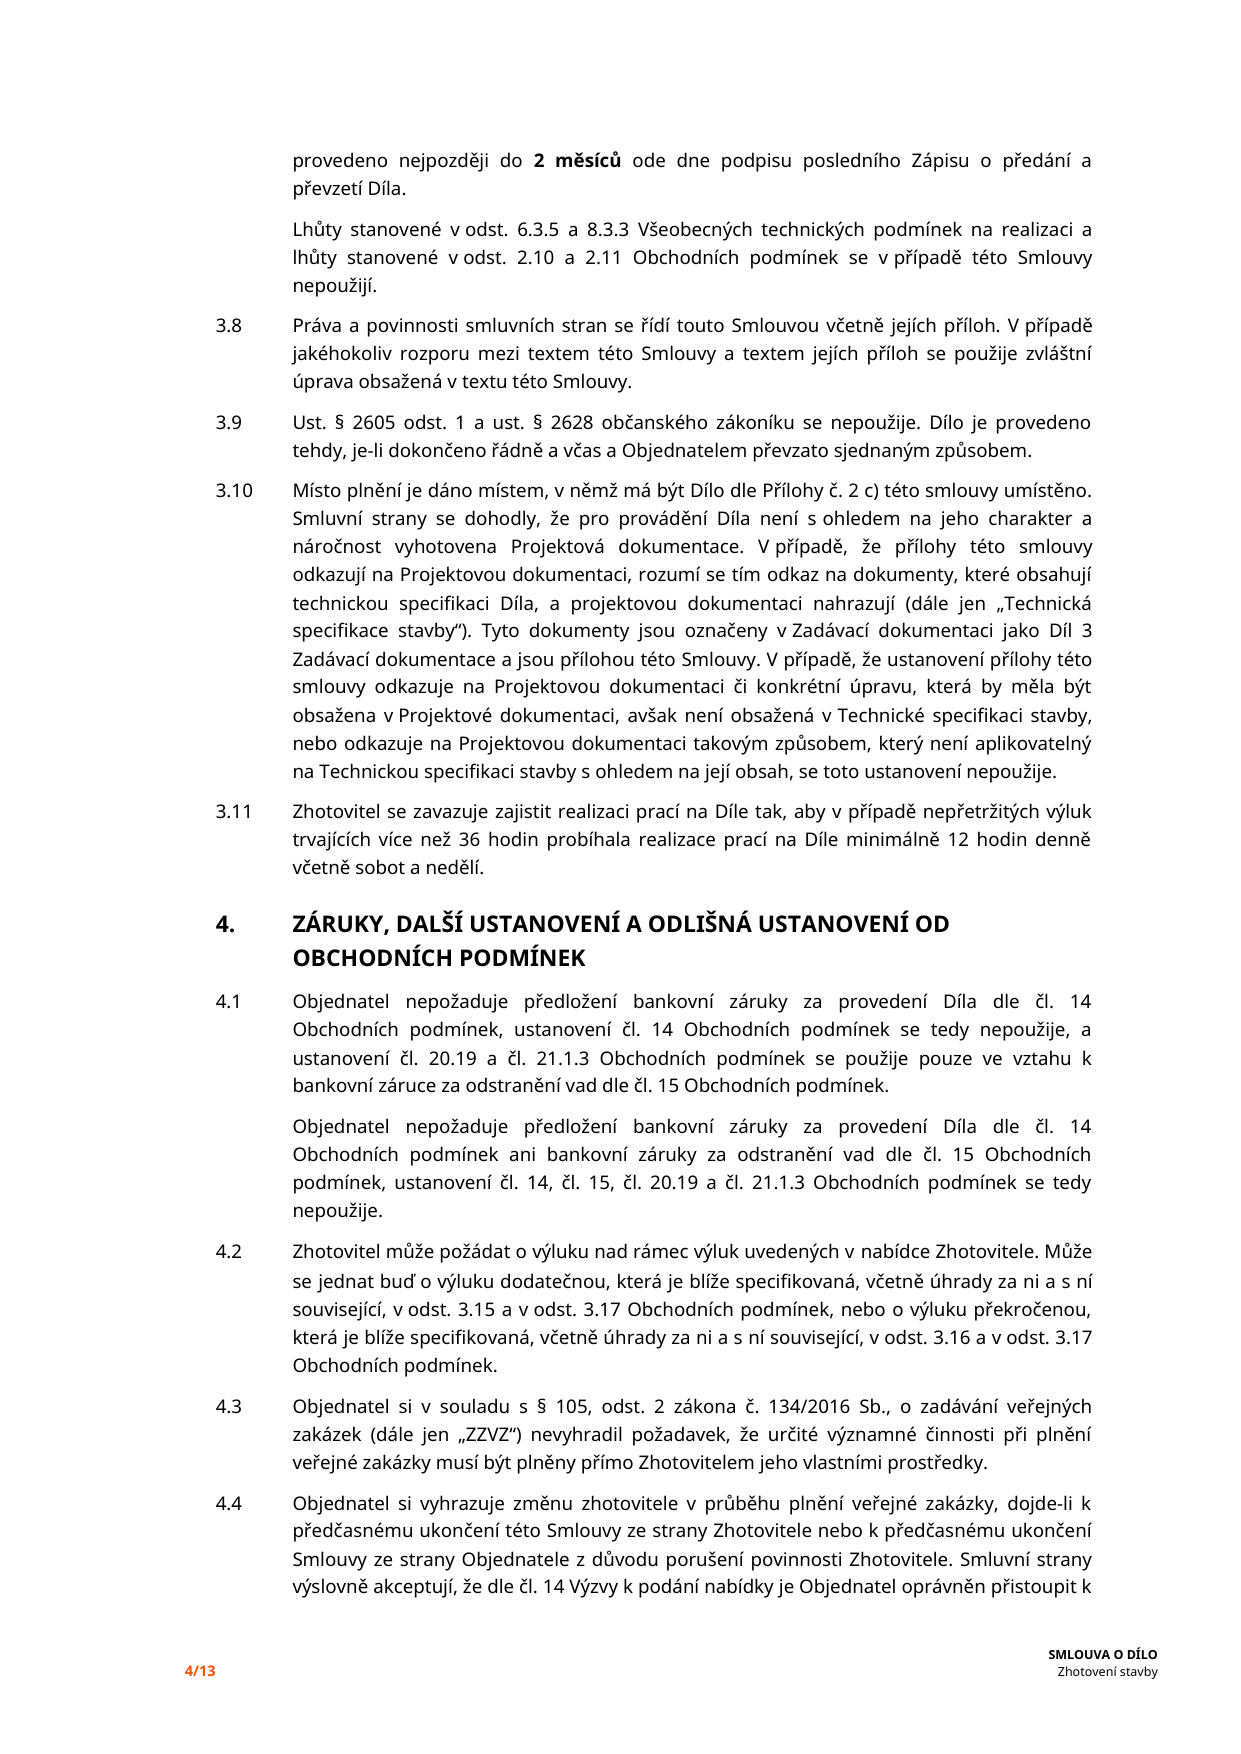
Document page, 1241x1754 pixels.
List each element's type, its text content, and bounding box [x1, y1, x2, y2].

text Lhůty stanovené v odst. 6.3.5 a 8.3.3 Všeobecných technických podmínek na realizaci a lhůty stanovené v odst. 2.10 a 2.11 Obchodních podmínek se v případě této Smlouvy nepoužijí. [292, 216, 1093, 298]
text ZÁRUKY, DALŠÍ USTANOVENÍ A ODLIŠNÁ USTANOVENÍ OD OBCHODNÍCH PODMÍNEK [216, 907, 1093, 973]
text Zhotovitel se zavazuje zajistit realizaci prací na Díle tak, aby v případě nepřetržitých výluk trvajících více než 36 hodin probíhala realizace prací na Díle minimálně 12 hodin denně včetně sobot a nedělí. [216, 798, 1093, 880]
text Objednatel nepožaduje předložení bankovní záruky za provedení Díla dle čl. 14 Obchodních podmínek, ustanovení čl. 14 Obchodních podmínek se tedy nepoužije, a ustanovení čl. 20.19 a čl. 21.1.3 Obchodních podmínek se použije pouze ve vztahu k bankovní záruce za odstranění vad dle čl. 15 Obchodních podmínek. [216, 989, 1093, 1098]
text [216, 1490, 1093, 1599]
text Zhotovitel může požádat o výluku nad rámec výluk uvedených v nabídce Zhotovitele. Může se jednat buď o výluku dodatečnou, která je blíže specifikovaná, včetně úhrady za ni a s ní související, v odst. 3.15 a v odst. 3.17 Obchodních podmínek, nebo o výluku překročenou, která je blíže specifikovaná, včetně úhrady za ni a s ní související, v odst. 3.16 a v odst. 3.17 Obchodních podmínek. [216, 1238, 1093, 1378]
text Místo plnění je dáno místem, v němž má být Dílo dle Přílohy č. 2 c) této smlouvy umístěno. Smluvní strany se dohodly, že pro provádění Díla není s ohledem na jeho charakter a náročnost vyhotovena Projektová dokumentace. V případě, že přílohy této smlouvy odkazují na Projektovou dokumentaci, rozumí se tím odkaz na dokumenty, které obsahují technickou specifikaci Díla, a projektovou dokumentaci nahrazují (dále jen „Technická specifikace stavby“). Tyto dokumenty jsou označeny v Zadávací dokumentaci jako Díl 3 Zadávací dokumentace a jsou přílohou této Smlouvy. V případě, že ustanovení přílohy této smlouvy odkazuje na Projektovou dokumentaci či konkrétní úpravu, která by měla být obsažena v Projektové dokumentaci, avšak není obsažená v Technické specifikaci stavby, nebo odkazuje na Projektovou dokumentaci takovým způsobem, který není aplikovatelný na Technickou specifikaci stavby s ohledem na její obsah, se toto ustanovení nepoužije. [216, 478, 1093, 783]
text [292, 147, 1093, 201]
text Objednatel nepožaduje předložení bankovní záruky za provedení Díla dle čl. 14 Obchodních podmínek ani bankovní záruky za odstranění vad dle čl. 15 Obchodních podmínek, ustanovení čl. 14, čl. 15, čl. 20.19 a čl. 21.1.3 Obchodních podmínek se tedy nepoužije. [292, 1113, 1093, 1223]
text Práva a povinnosti smluvních stran se řídí touto Smlouvou včetně jejích příloh. V případě jakéhokoliv rozporu mezi textem této Smlouvy a textem jejích příloh se použije zvláštní úprava obsažená v textu této Smlouvy. [216, 313, 1093, 394]
text Objednatel si v souladu s § 105, odst. 2 zákona č. 134/2016 Sb., o zadávání veřejných zakázek (dále jen „ZZVZ“) nevyhradil požadavek, že určité významné činnosti při plnění veřejné zakázky musí být plněny přímo Zhotovitelem jeho vlastními prostředky. [216, 1393, 1093, 1475]
text Ust. § 2605 odst. 1 a ust. § 2628 občanského zákoníku se nepoužije. Dílo je provedeno tehdy, je-li dokončeno řádně a včas a Objednatelem převzato sjednaným způsobem. [216, 409, 1093, 463]
